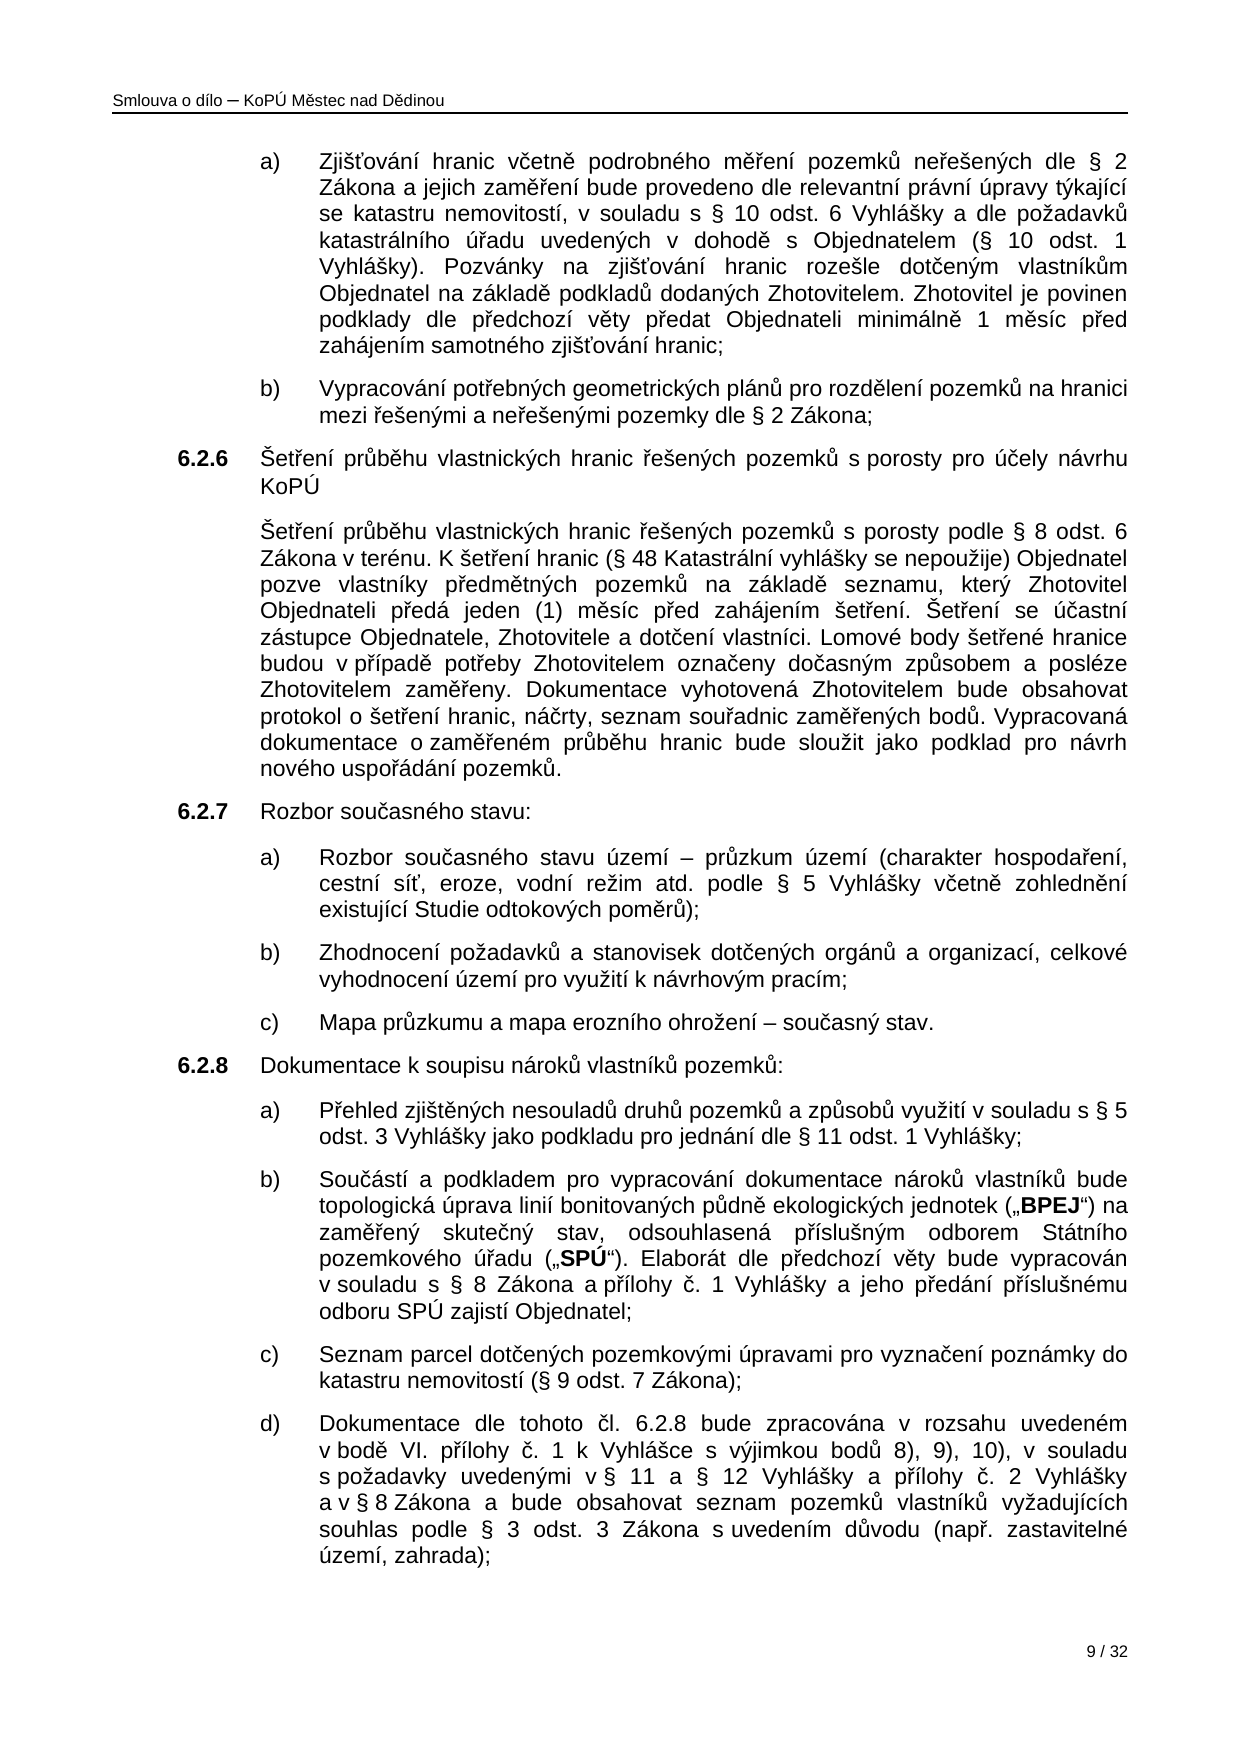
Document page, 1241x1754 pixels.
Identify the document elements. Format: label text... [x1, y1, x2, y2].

list Přehled zjištěných nesouladů druhů pozemků a způsobů využití v souladu s § 5 odst. 3 Vyhlášky jako podkladu pro jednání dle § 11 odst. 1 Vyhlášky; [260, 1097, 1128, 1149]
list Dokumentace dle tohoto čl. 6.2.8 bude zpracována v rozsahu uvedeném v bodě VI. přílohy č. 1 k Vyhlášce s výjimkou bodů 8), 9), 10), v souladu s požadavky uvedenými v § 11 a § 12 Vyhlášky a přílohy č. 2 Vyhlášky a v § 8 Zákona a bude obsahovat seznam pozemků vlastníků vyžadujících souhlas podle § 3 odst. 3 Zákona s uvedením důvodu (např. zastavitelné území, zahrada); [260, 1410, 1128, 1568]
list Zjišťování hranic včetně podrobného měření pozemků neřešených dle § 2 Zákona a jejich zaměření bude provedeno dle relevantní právní úpravy týkající se katastru nemovitostí, v souladu s § 10 odst. 6 Vyhlášky a dle požadavků katastrálního úřadu uvedených v dohodě s Objednatelem (§ 10 odst. 1 Vyhlášky). Pozvánky na zjišťování hranic rozešle dotčeným vlastníkům Objednatel na základě podkladů dodaných Zhotovitelem. Zhotovitel je povinen podklady dle předchozí věty předat Objednateli minimálně 1 měsíc před zahájením samotného zjišťování hranic; [260, 148, 1128, 358]
list Součástí a podkladem pro vypracování dokumentace nároků vlastníků bude topologická úprava linií bonitovaných půdně ekologických jednotek („BPEJ“) na zaměřený skutečný stav, odsouhlasená příslušným odborem Státního pozemkového úřadu („SPÚ“). Elaborát dle předchozí věty bude vypracován v souladu s § 8 Zákona a přílohy č. 1 Vyhlášky a jeho předání příslušnému odboru SPÚ zajistí Objednatel; [260, 1166, 1128, 1324]
text Rozbor současného stavu: [177, 798, 1128, 825]
list Mapa průzkumu a mapa erozního ohrožení – současný stav. [260, 1008, 1128, 1035]
list Seznam parcel dotčených pozemkovými úpravami pro vyznačení poznámky do katastru nemovitostí (§ 9 odst. 7 Zákona); [260, 1341, 1128, 1393]
list Zhodnocení požadavků a stanovisek dotčených orgánů a organizací, celkové vyhodnocení území pro využití k návrhovým pracím; [260, 939, 1128, 992]
list Rozbor současného stavu území – průzkum území (charakter hospodaření, cestní síť, eroze, vodní režim atd. podle § 5 Vyhlášky včetně zohlednění existující Studie odtokových poměrů); [260, 843, 1128, 922]
list Vypracování potřebných geometrických plánů pro rozdělení pozemků na hranici mezi řešenými a neřešenými pozemky dle § 2 Zákona; [260, 375, 1128, 428]
text Šetření průběhu vlastnických hranic řešených pozemků s porosty pro účely návrhu KoPÚ [177, 444, 1128, 499]
text Dokumentace k soupisu nároků vlastníků pozemků: [177, 1052, 1128, 1078]
list Šetření průběhu vlastnických hranic řešených pozemků s porosty podle § 8 odst. 6 Zákona v terénu. K šetření hranic (§ 48 Katastrální vyhlášky se nepoužije) Objednatel pozve vlastníky předmětných pozemků na základě seznamu, který Zhotovitel Objednateli předá jeden (1) měsíc před zahájením šetření. Šetření se účastní zástupce Objednatele, Zhotovitele a dotčení vlastníci. Lomové body šetřené hranice budou v případě potřeby Zhotovitelem označeny dočasným způsobem a posléze Zhotovitelem zaměřeny. Dokumentace vyhotovená Zhotovitelem bude obsahovat protokol o šetření hranic, náčrty, seznam souřadnic zaměřených bodů. Vypracovaná dokumentace o zaměřeném průběhu hranic bude sloužit jako podklad pro návrh nového uspořádání pozemků. [260, 518, 1128, 782]
